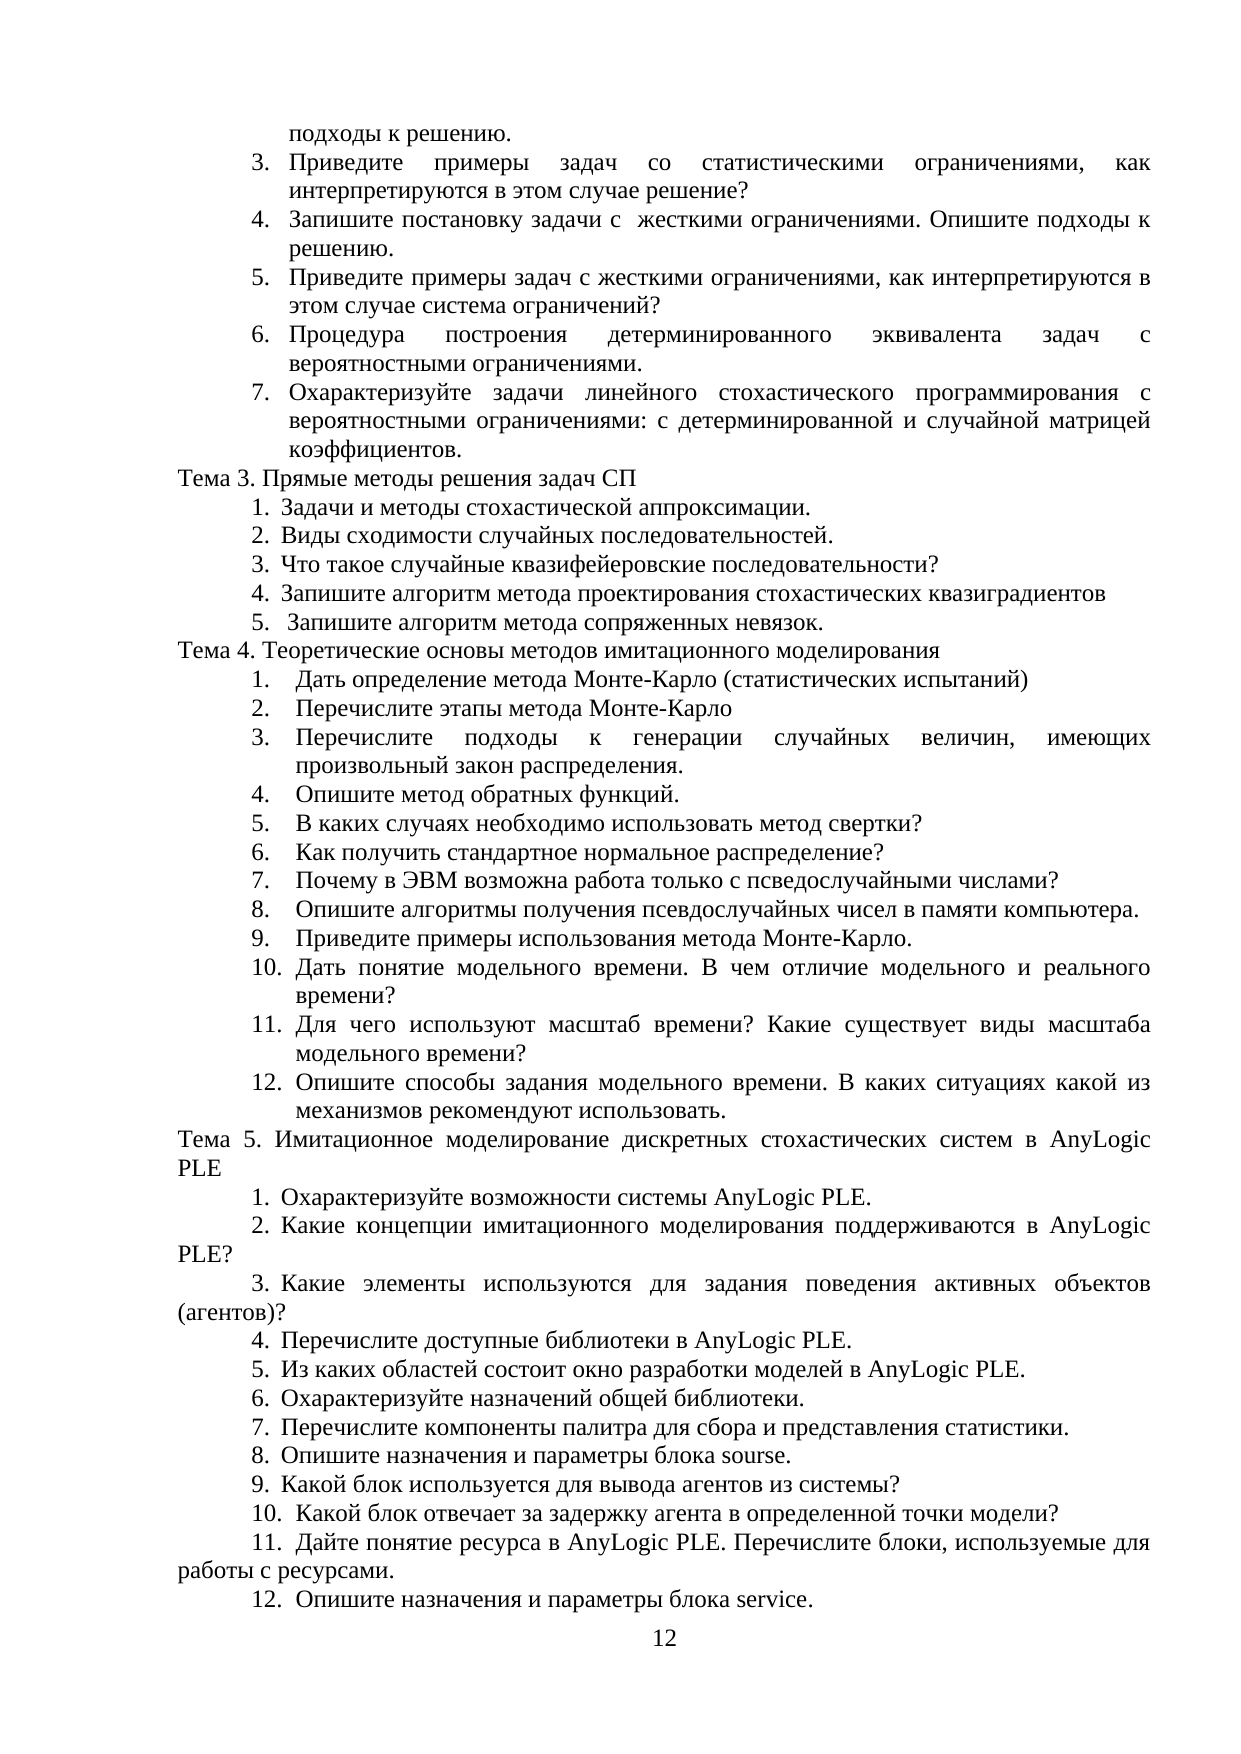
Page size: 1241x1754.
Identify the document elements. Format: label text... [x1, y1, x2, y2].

list Приведите примеры использования метода Монте-Карло. [251, 923, 1152, 952]
list Перечислите компоненты палитра для сбора и представления статистики. [177, 1412, 1152, 1441]
list Дать понятие модельного времени. В чем отличие модельного и реального времени? [251, 952, 1152, 1009]
list Перечислите подходы к генерации случайных величин, имеющих произвольный закон распределения. [251, 722, 1152, 779]
list Охарактеризуйте возможности системы AnyLogic PLE. [177, 1182, 1152, 1211]
list Запишите постановку задачи с жесткими ограничениями. Опишите подходы к решению. [251, 204, 1152, 262]
list Какие элементы используются для задания поведения активных объектов (агентов)? [177, 1268, 1152, 1326]
list Как получить стандартное нормальное распределение? [251, 837, 1152, 866]
list Опишите алгоритмы получения псевдослучайных чисел в памяти компьютера. [251, 894, 1152, 923]
list Охарактеризуйте задачи линейного стохастического программирования с вероятностными ограничениями: с детерминированной и случайной матрицей коэффициентов. [251, 377, 1152, 463]
list Из каких областей состоит окно разработки моделей в AnyLogic PLE. [177, 1354, 1152, 1383]
list Запишите алгоритм метода сопряженных невязок. [251, 607, 1152, 636]
list В каких случаях необходимо использовать метод свертки? [251, 808, 1152, 837]
list Запишите алгоритм метода проектирования стохастических квазиградиентов [251, 578, 1152, 607]
list Опишите назначения и параметры блока sourse. [177, 1441, 1152, 1469]
list Какие концепции имитационного моделирования поддерживаются в AnyLogic PLE? [177, 1211, 1152, 1268]
list Виды сходимости случайных последовательностей. [251, 521, 1152, 549]
list Процедура построения детерминированного эквивалента задач с вероятностными ограничениями. [251, 319, 1152, 377]
list Для чего используют масштаб времени? Какие существует виды масштаба модельного времени? [251, 1009, 1152, 1067]
list Что такое случайные квазифейеровские последовательности? [251, 549, 1152, 578]
list Дать определение метода Монте-Карло (статистических испытаний) [251, 664, 1152, 693]
text Тема 5. Имитационное моделирование дискретных стохастических систем в AnyLogic PLE [177, 1124, 1152, 1182]
list Приведите примеры задач со статистическими ограничениями, как интерпретируются в этом случае решение? [251, 147, 1152, 204]
text Тема 3. Прямые методы решения задач СП [177, 463, 1152, 492]
list Дайте понятие ресурса в AnyLogic PLE. Перечислите блоки, используемые для работы с ресурсами. [177, 1527, 1152, 1584]
list Опишите способы задания модельного времени. В каких ситуациях какой из механизмов рекомендуют использовать. [251, 1067, 1152, 1124]
list Опишите метод обратных функций. [251, 779, 1152, 808]
list Приведите примеры задач с жесткими ограничениями, как интерпретируются в этом случае система ограничений? [251, 262, 1152, 319]
list Какой блок отвечает за задержку агента в определенной точки модели? [177, 1498, 1152, 1527]
list Задачи и методы стохастической аппроксимации. [251, 492, 1152, 521]
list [251, 118, 1152, 147]
list Перечислите этапы метода Монте-Карло [251, 693, 1152, 722]
list Какой блок используется для вывода агентов из системы? [177, 1469, 1152, 1498]
list Перечислите доступные библиотеки в AnyLogic PLE. [177, 1326, 1152, 1354]
list Охарактеризуйте назначений общей библиотеки. [177, 1383, 1152, 1412]
text Тема 4. Теоретические основы методов имитационного моделирования [177, 636, 1152, 664]
list Почему в ЭВМ возможна работа только с псведослучайными числами? [251, 866, 1152, 894]
list Опишите назначения и параметры блока service. [177, 1584, 1152, 1613]
